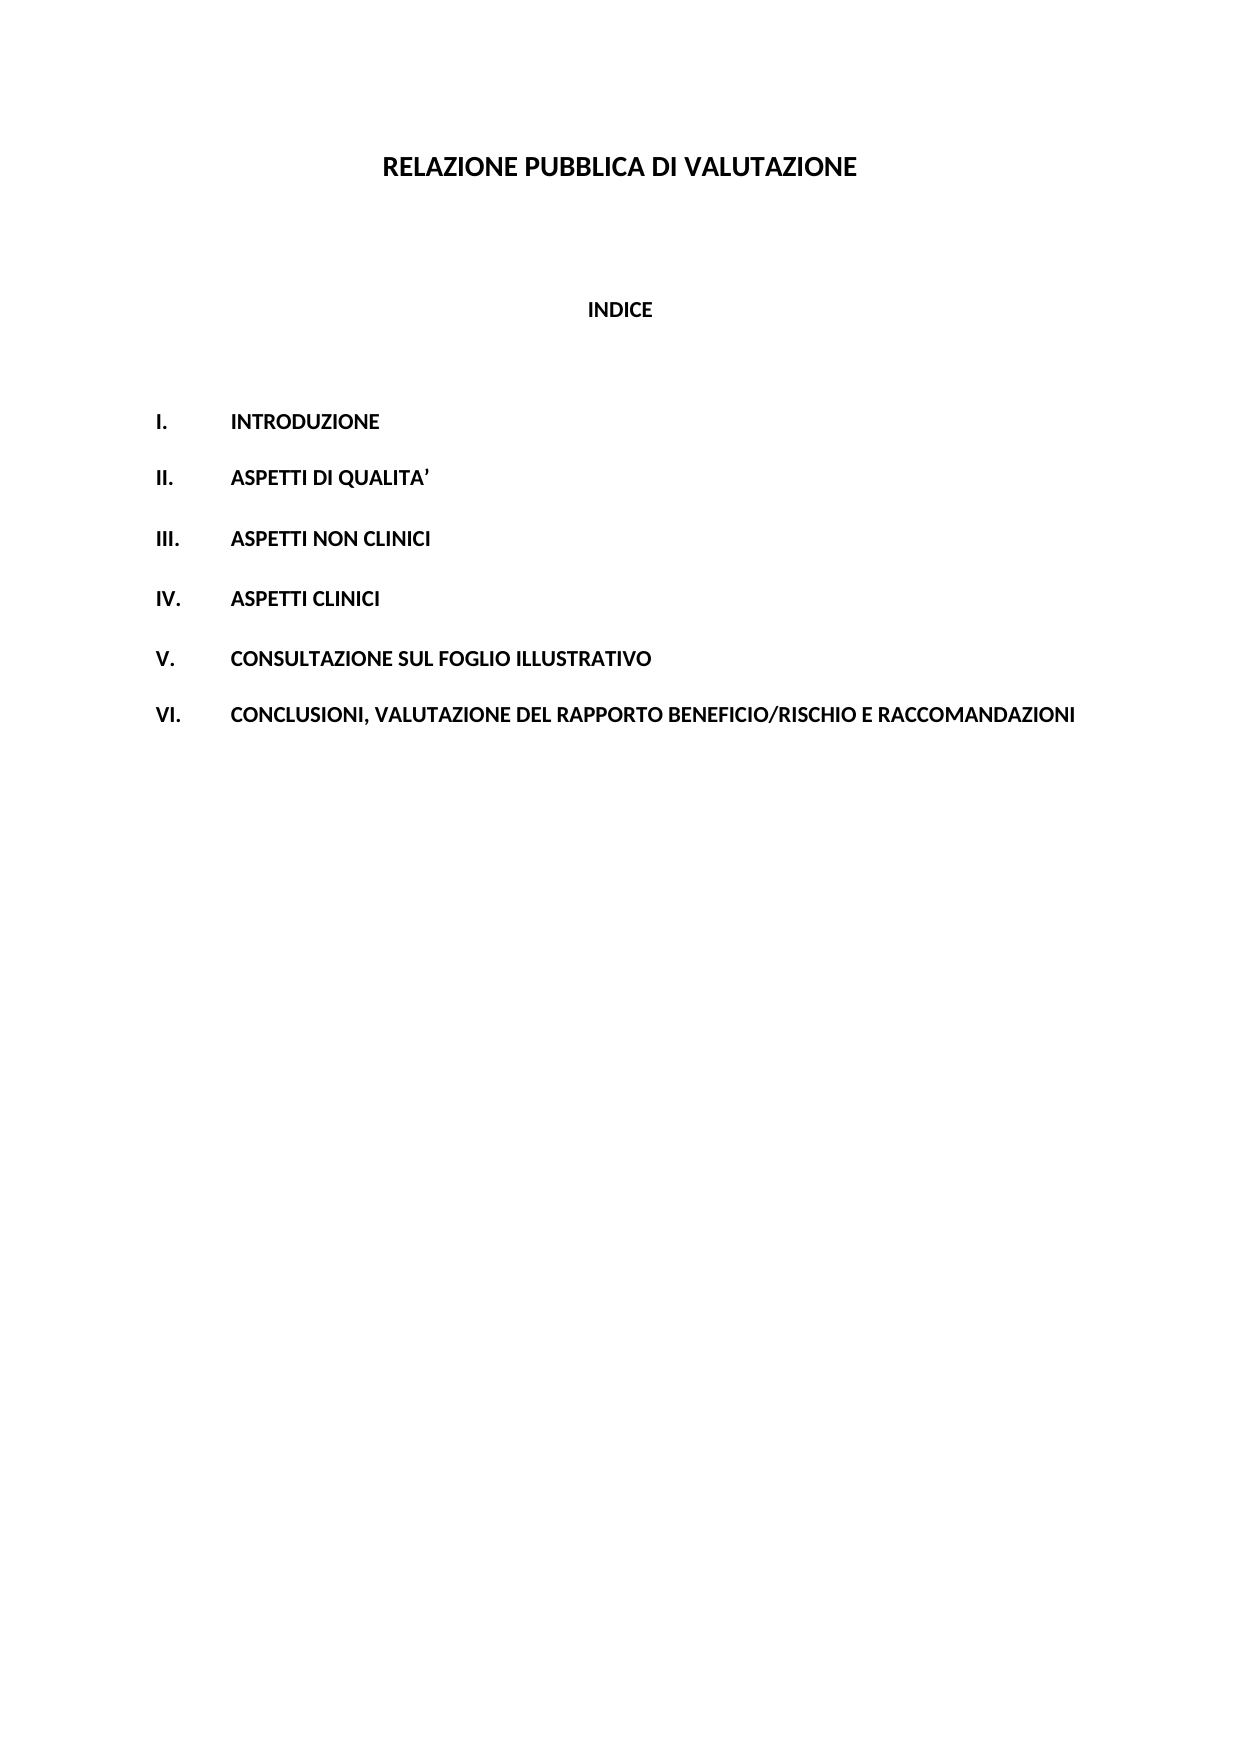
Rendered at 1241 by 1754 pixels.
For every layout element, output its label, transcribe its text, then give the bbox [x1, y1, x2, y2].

list INTRODUZIONE [156, 407, 1122, 436]
list ASPETTI NON CLINICI [156, 524, 1122, 552]
list ASPETTI CLINICI [156, 584, 1122, 612]
text INDICE [118, 295, 1122, 323]
list ASPETTI DI QUALITA’ [156, 463, 1122, 492]
list CONCLUSIONI, VALUTAZIONE DEL RAPPORTO BENEFICIO/RISCHIO E RACCOMANDAZIONI [156, 700, 1122, 728]
text RELAZIONE PUBBLICA DI VALUTAZIONE [118, 148, 1122, 183]
list CONSULTAZIONE SUL FOGLIO ILLUSTRATIVO [156, 644, 1122, 672]
